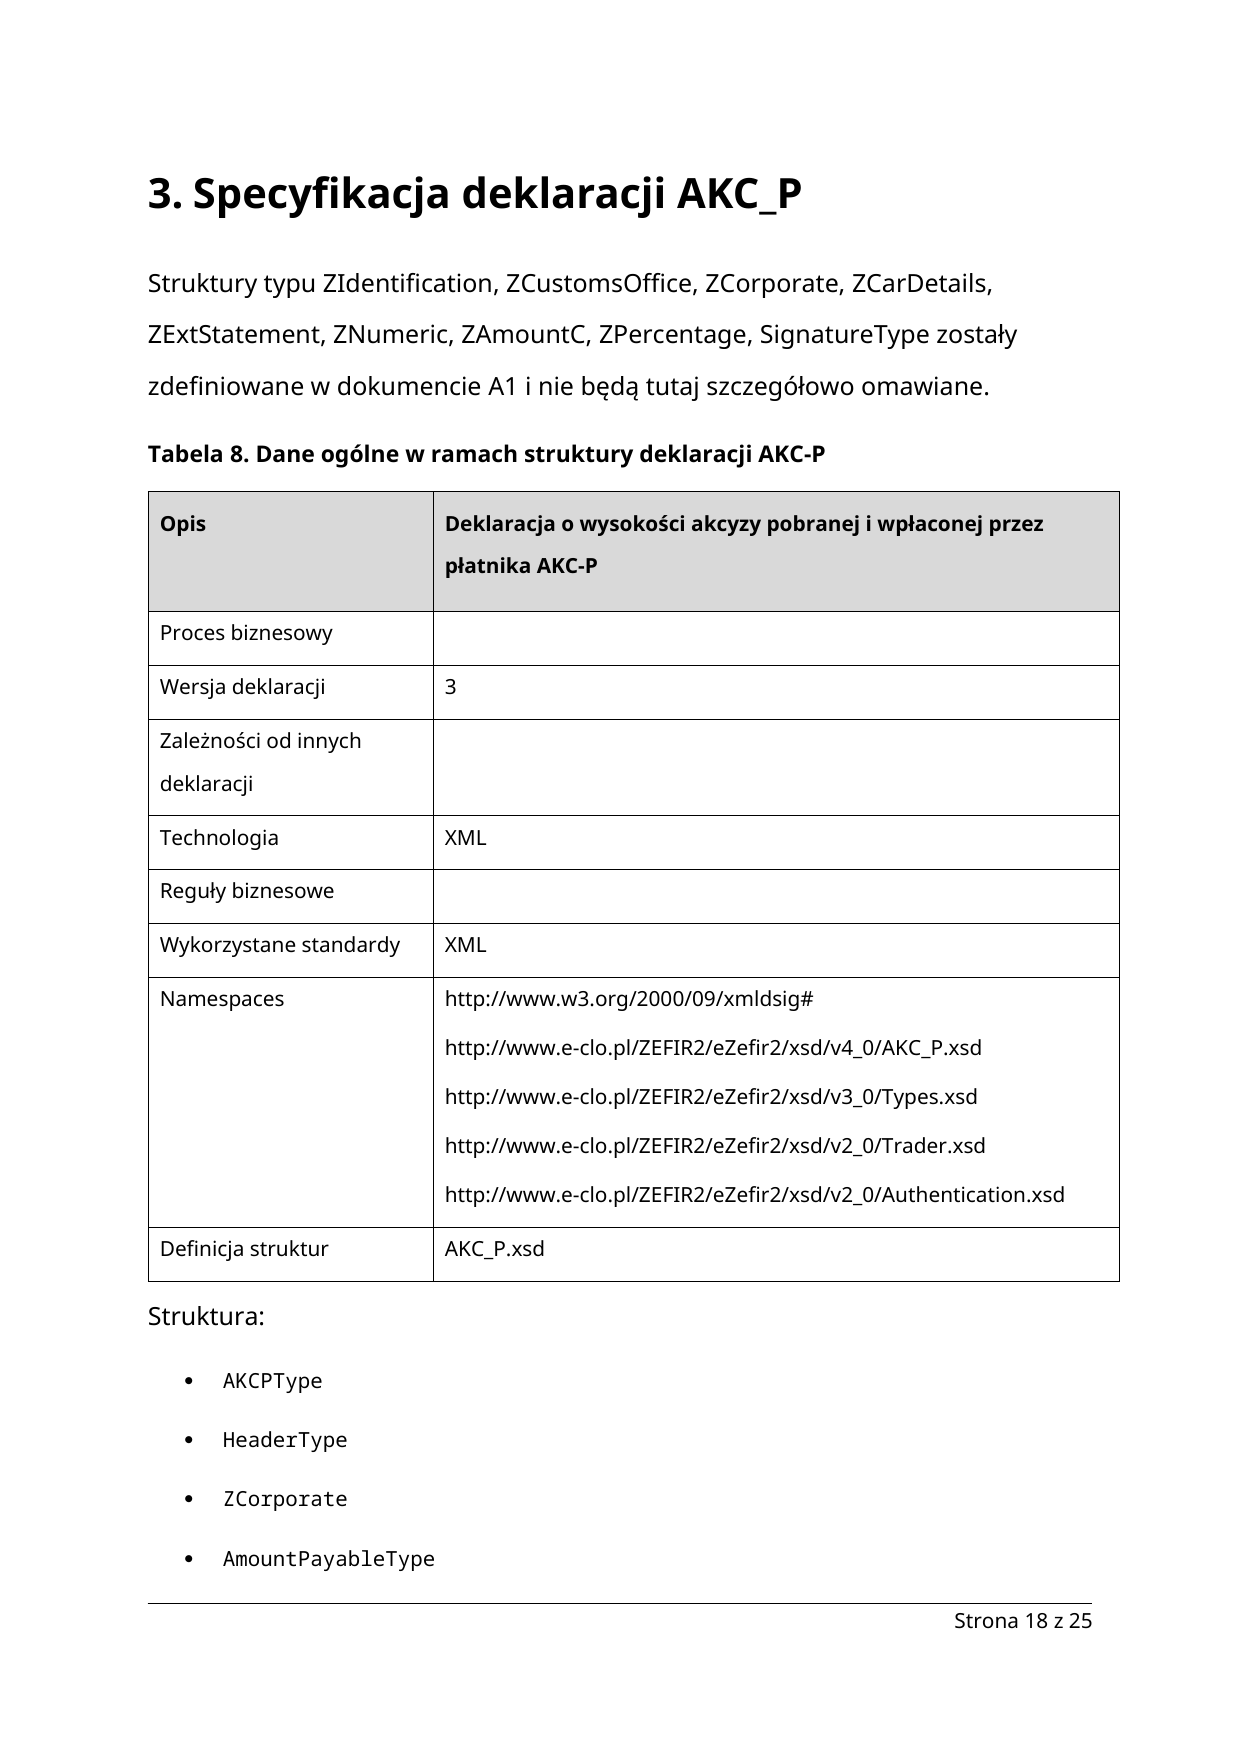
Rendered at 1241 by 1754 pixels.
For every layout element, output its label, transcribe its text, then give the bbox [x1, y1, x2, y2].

table_cell Namespaces [149, 978, 433, 1227]
table_cell Wykorzystane standardy [149, 924, 433, 977]
table_cell Proces biznesowy [149, 612, 433, 665]
text Struktury typu ZIdentification, ZCustomsOffice, ZCorporate, ZCarDetails, ZExtStatement, ZNumeric, ZAmountC, ZPercentage, SignatureType zostały zdefiniowane w dokumencie A1 i nie będą tutaj szczegółowo omawiane. [148, 266, 1092, 402]
table_cell [434, 720, 1119, 815]
table_cell Reguły biznesowe [149, 870, 433, 923]
table_cell Technologia [149, 816, 433, 869]
table_header Opis [149, 492, 433, 611]
table_cell XML [434, 816, 1119, 869]
list ZCorporate [185, 1484, 1092, 1513]
table_cell Wersja deklaracji [149, 666, 433, 719]
text Struktura: [148, 1298, 1092, 1332]
table_cell 3 [434, 666, 1119, 719]
table_cell XML [434, 924, 1119, 977]
list AKCPType [185, 1366, 1092, 1394]
table_cell [434, 870, 1119, 923]
table_cell Zależności od innych deklaracji [149, 720, 433, 815]
subtitle Specyfikacja deklaracji AKC_P [148, 164, 1092, 221]
table_cell http://www.w3.org/2000/09/xmldsig# http://www.e-clo.pl/ZEFIR2/eZefir2/xsd/v4_0/AKC_P.xsd http://www.e-clo.pl/ZEFIR2/eZefir2/xsd/v3_0/Types.xsd http://www.e-clo.pl/ZEFIR2/eZefir2/xsd/v2_0/Trader.xsd http://www.e-clo.pl/ZEFIR2/eZefir2/xsd/v2_0/Authentication.xsd [434, 978, 1119, 1227]
table_cell AKC_P.xsd [434, 1228, 1119, 1281]
table_header Deklaracja o wysokości akcyzy pobranej i wpłaconej przez płatnika AKC-P [434, 492, 1119, 611]
table_cell Definicja struktur [149, 1228, 433, 1281]
table_cell [434, 612, 1119, 665]
